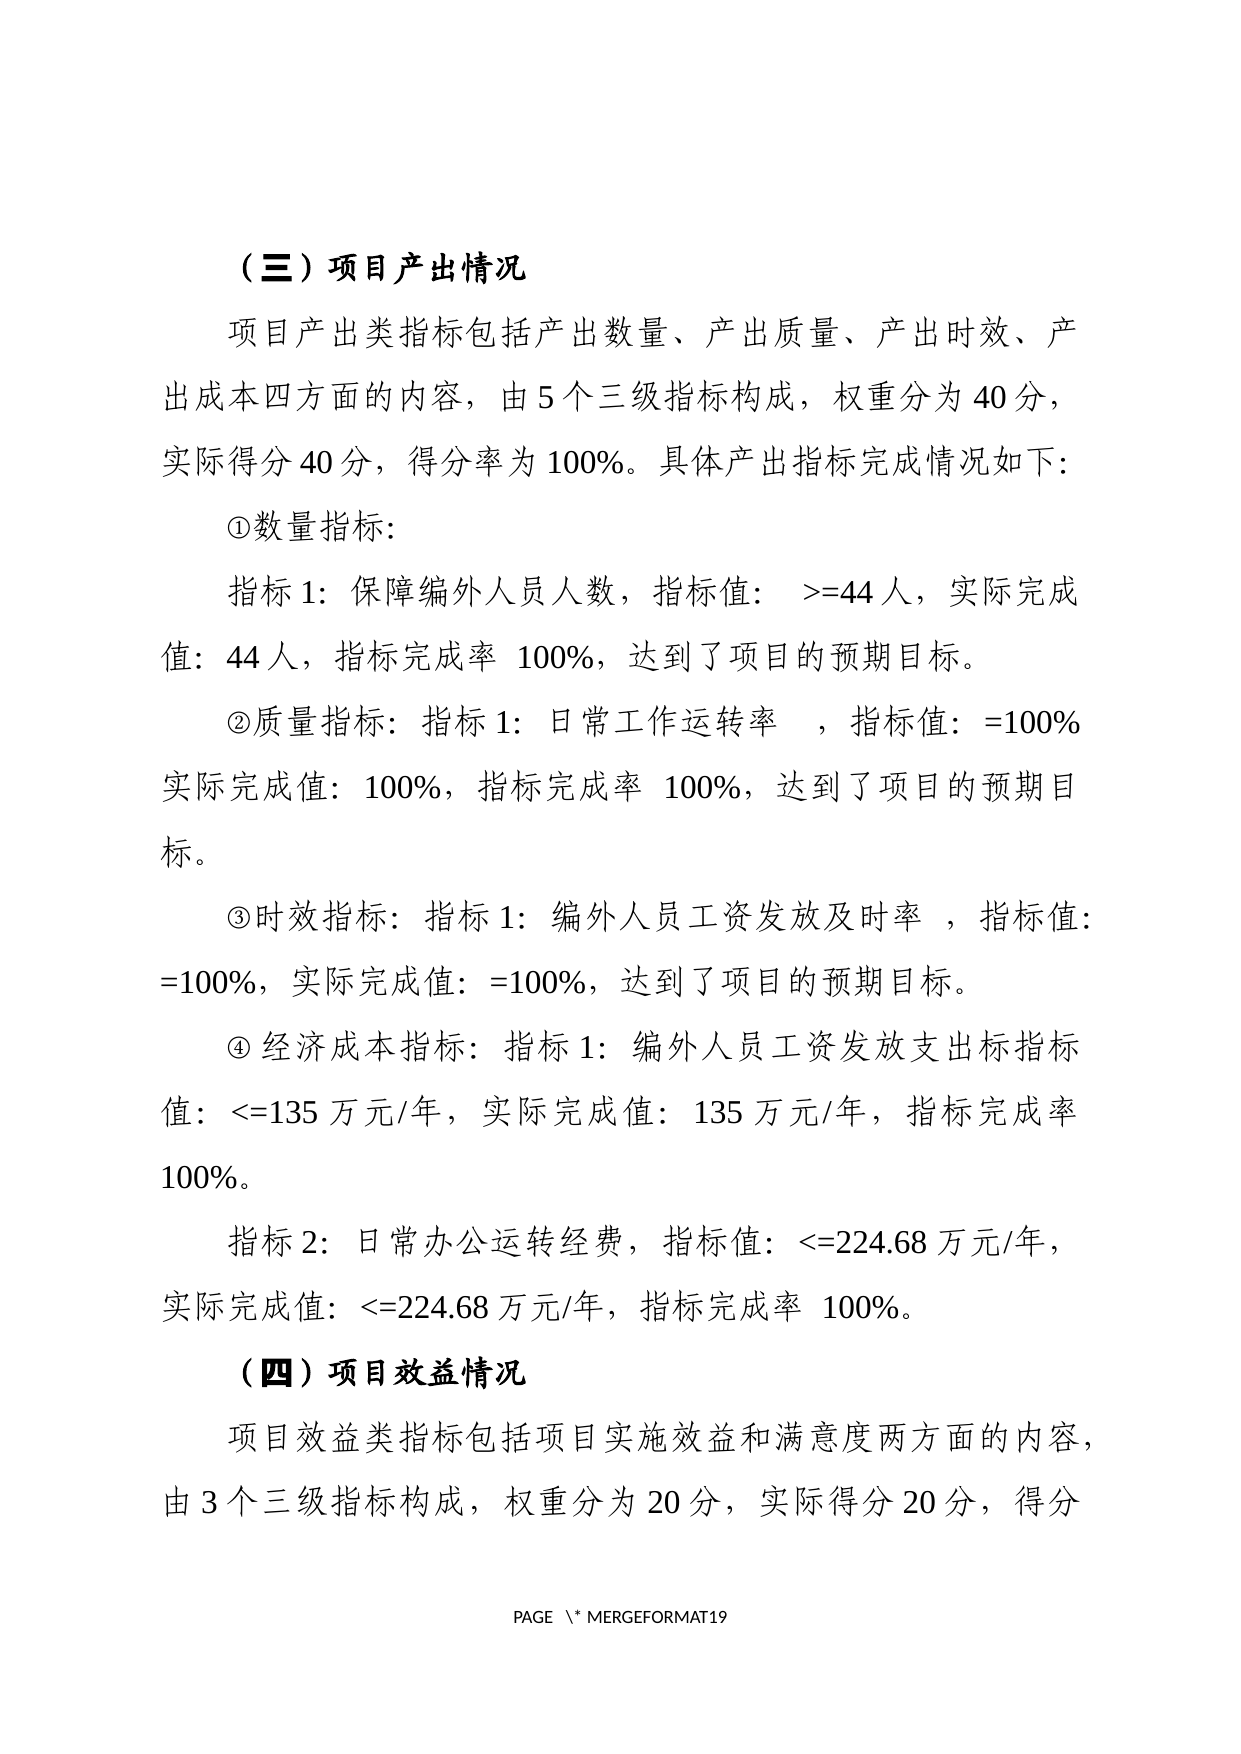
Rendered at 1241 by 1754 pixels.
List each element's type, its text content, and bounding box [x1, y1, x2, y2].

text ①数量指标： [159, 493, 1081, 558]
text 指标1：保障编外人员人数，指标值： >=44人，实际完成值：44人，指标完成率 100%，达到了项目的预期目标。 [159, 558, 1081, 688]
text 项目产出类指标包括产出数量、产出质量、产出时效、产出成本四方面的内容，由5个三级指标构成，权重分为40分，实际得分40分，得分率为100%。具体产出指标完成情况如下： [159, 298, 1081, 493]
text ②质量指标：指标1：日常工作运转率 ，指标值：=100%实际完成值：100%，指标完成率 100%，达到了项目的预期目标。 [159, 688, 1081, 883]
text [159, 1403, 1081, 1533]
text 指标2：日常办公运转经费，指标值：<=224.68万元/年，实际完成值：<=224.68万元/年，指标完成率 100%。 [159, 1208, 1081, 1338]
list 项目产出情况 [159, 233, 1081, 298]
list 项目效益情况 [159, 1338, 1081, 1403]
text ③时效指标：指标1：编外人员工资发放及时率 ，指标值：=100%，实际完成值：=100%，达到了项目的预期目标。 [159, 883, 1081, 1013]
text ④经济成本指标：指标1：编外人员工资发放支出标指标值：<=135万元/年，实际完成值：135万元/年，指标完成率 100%。 [159, 1013, 1081, 1208]
